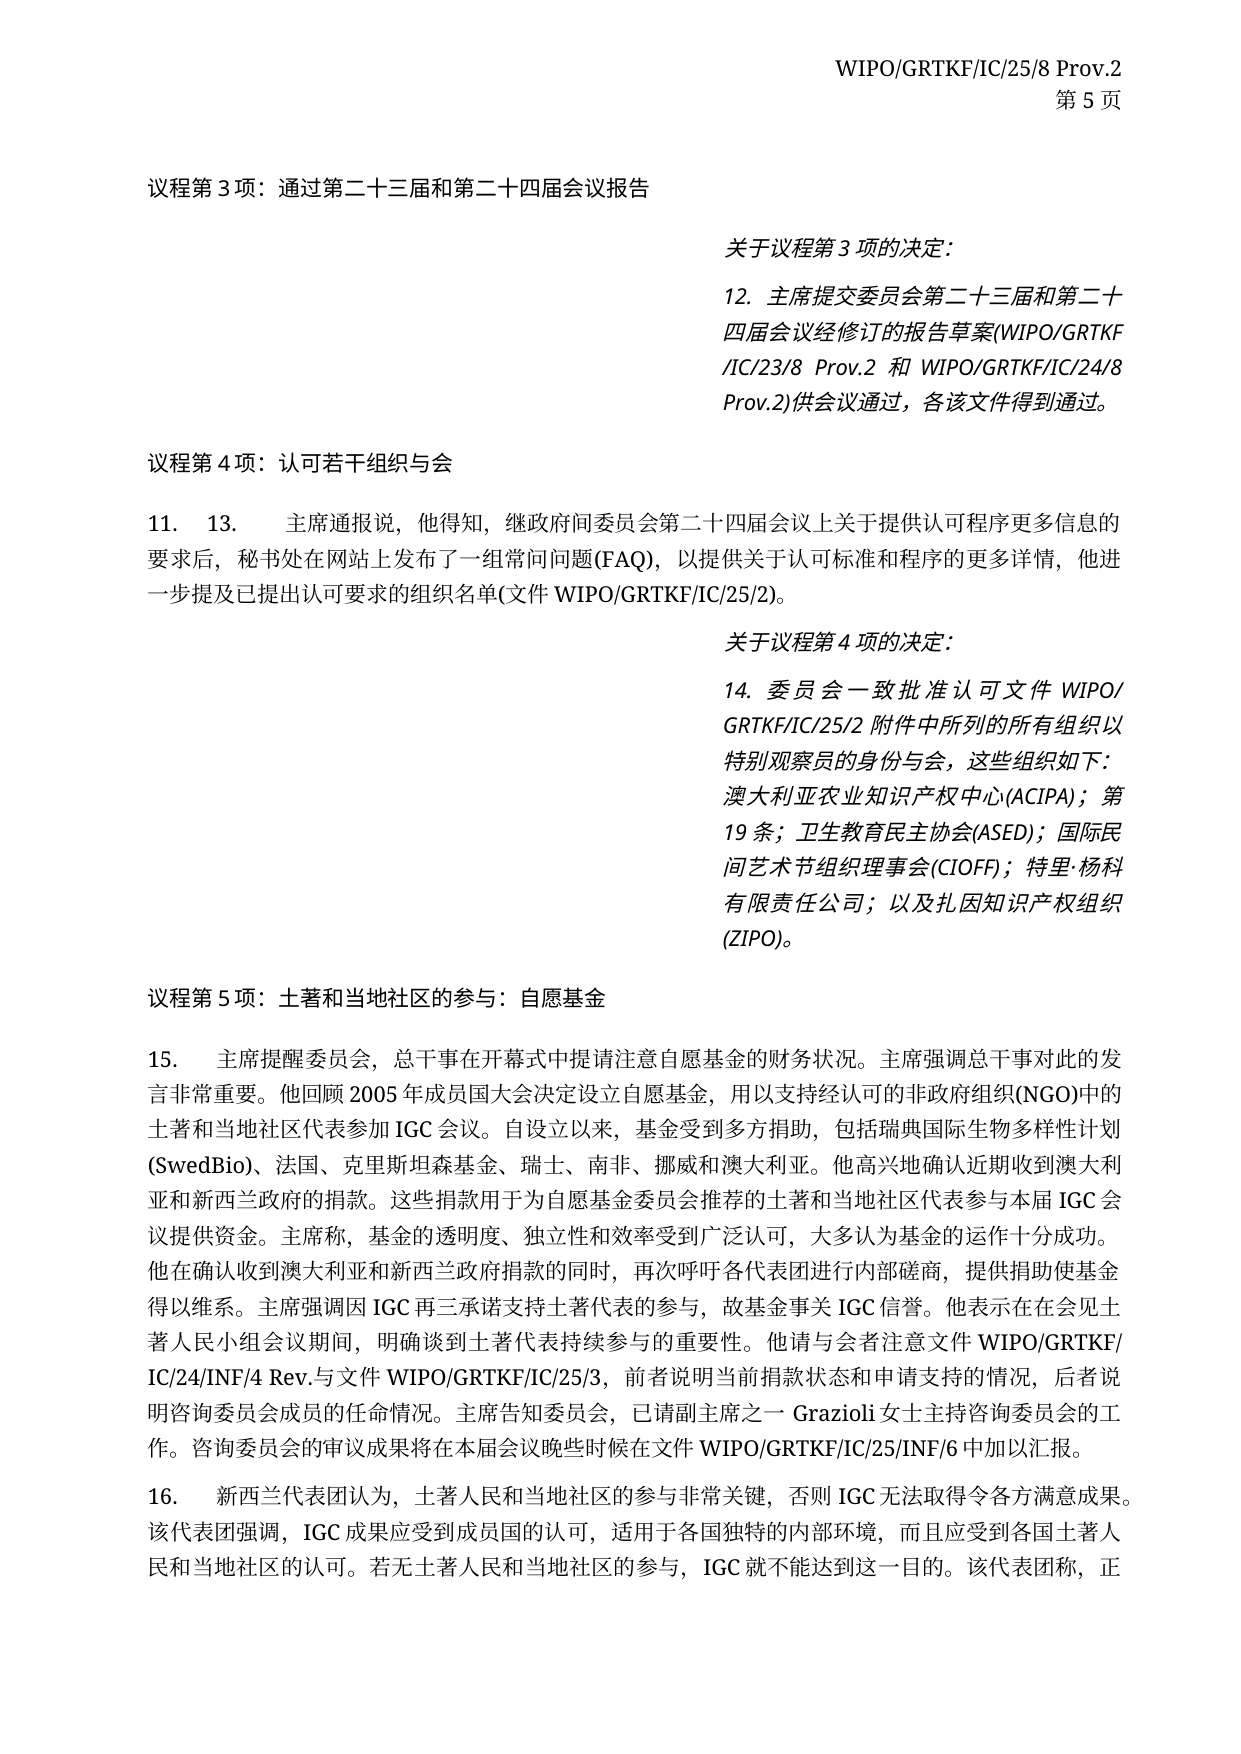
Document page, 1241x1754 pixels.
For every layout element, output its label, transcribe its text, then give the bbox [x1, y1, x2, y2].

list 13. 主席通报说，他得知，继政府间委员会第二十四届会议上关于提供认可程序更多信息的要求后，秘书处在网站上发布了一组常问问题(FAQ)，以提供关于认可标准和程序的更多详情，他进一步提及已提出认可要求的组织名单(文件WIPO/GRTKF/IC/25/2)。 [148, 503, 1122, 609]
subtitle 议程第4项：认可若干组织与会 [148, 442, 1122, 478]
text 关于议程第4项的决定： [724, 621, 1122, 657]
subtitle 议程第5项：土著和当地社区的参与：自愿基金 [148, 978, 1122, 1013]
subtitle 议程第3项：通过第二十三届和第二十四届会议报告 [148, 167, 1122, 203]
text 关于议程第3项的决定： [724, 228, 1122, 263]
list 12. 主席提交委员会第二十三届和第二十四届会议经修订的报告草案(WIPO/GRTKF/IC/23/8 Prov.2和WIPO/GRTKF/IC/24/8 Prov.2)供会议通过，各该文件得到通过。 [723, 276, 1122, 417]
list 15. 主席提醒委员会，总干事在开幕式中提请注意自愿基金的财务状况。主席强调总干事对此的发言非常重要。他回顾2005年成员国大会决定设立自愿基金，用以支持经认可的非政府组织(NGO)中的土著和当地社区代表参加IGC会议。自设立以来，基金受到多方捐助，包括瑞典国际生物多样性计划(SwedBio)、法国、克里斯坦森基金、瑞士、南非、挪威和澳大利亚。他高兴地确认近期收到澳大利亚和新西兰政府的捐款。这些捐款用于为自愿基金委员会推荐的土著和当地社区代表参与本届IGC会议提供资金。主席称，基金的透明度、独立性和效率受到广泛认可，大多认为基金的运作十分成功。他在确认收到澳大利亚和新西兰政府捐款的同时，再次呼吁各代表团进行内部磋商，提供捐助使基金得以维系。主席强调因IGC再三承诺支持土著代表的参与，故基金事关IGC信誉。他表示在在会见土著人民小组会议期间，明确谈到土著代表持续参与的重要性。他请与会者注意文件WIPO/GRTKF/IC/24/INF/4 Rev.与文件WIPO/GRTKF/IC/25/3，前者说明当前捐款状态和申请支持的情况，后者说明咨询委员会成员的任命情况。主席告知委员会，已请副主席之一Grazioli女士主持咨询委员会的工作。咨询委员会的审议成果将在本届会议晚些时候在文件WIPO/GRTKF/IC/25/INF/6中加以汇报。 [148, 1038, 1122, 1463]
list 14. 委员会一致批准认可文件WIPO/ GRTKF/IC/25/2附件中所列的所有组织以特别观察员的身份与会，这些组织如下：澳大利亚农业知识产权中心(ACIPA)；第19条；卫生教育民主协会(ASED)；国际民间艺术节组织理事会(CIOFF)；特里·杨科有限责任公司；以及扎因知识产权组织(ZIPO)。 [723, 669, 1122, 953]
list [148, 1476, 1122, 1582]
